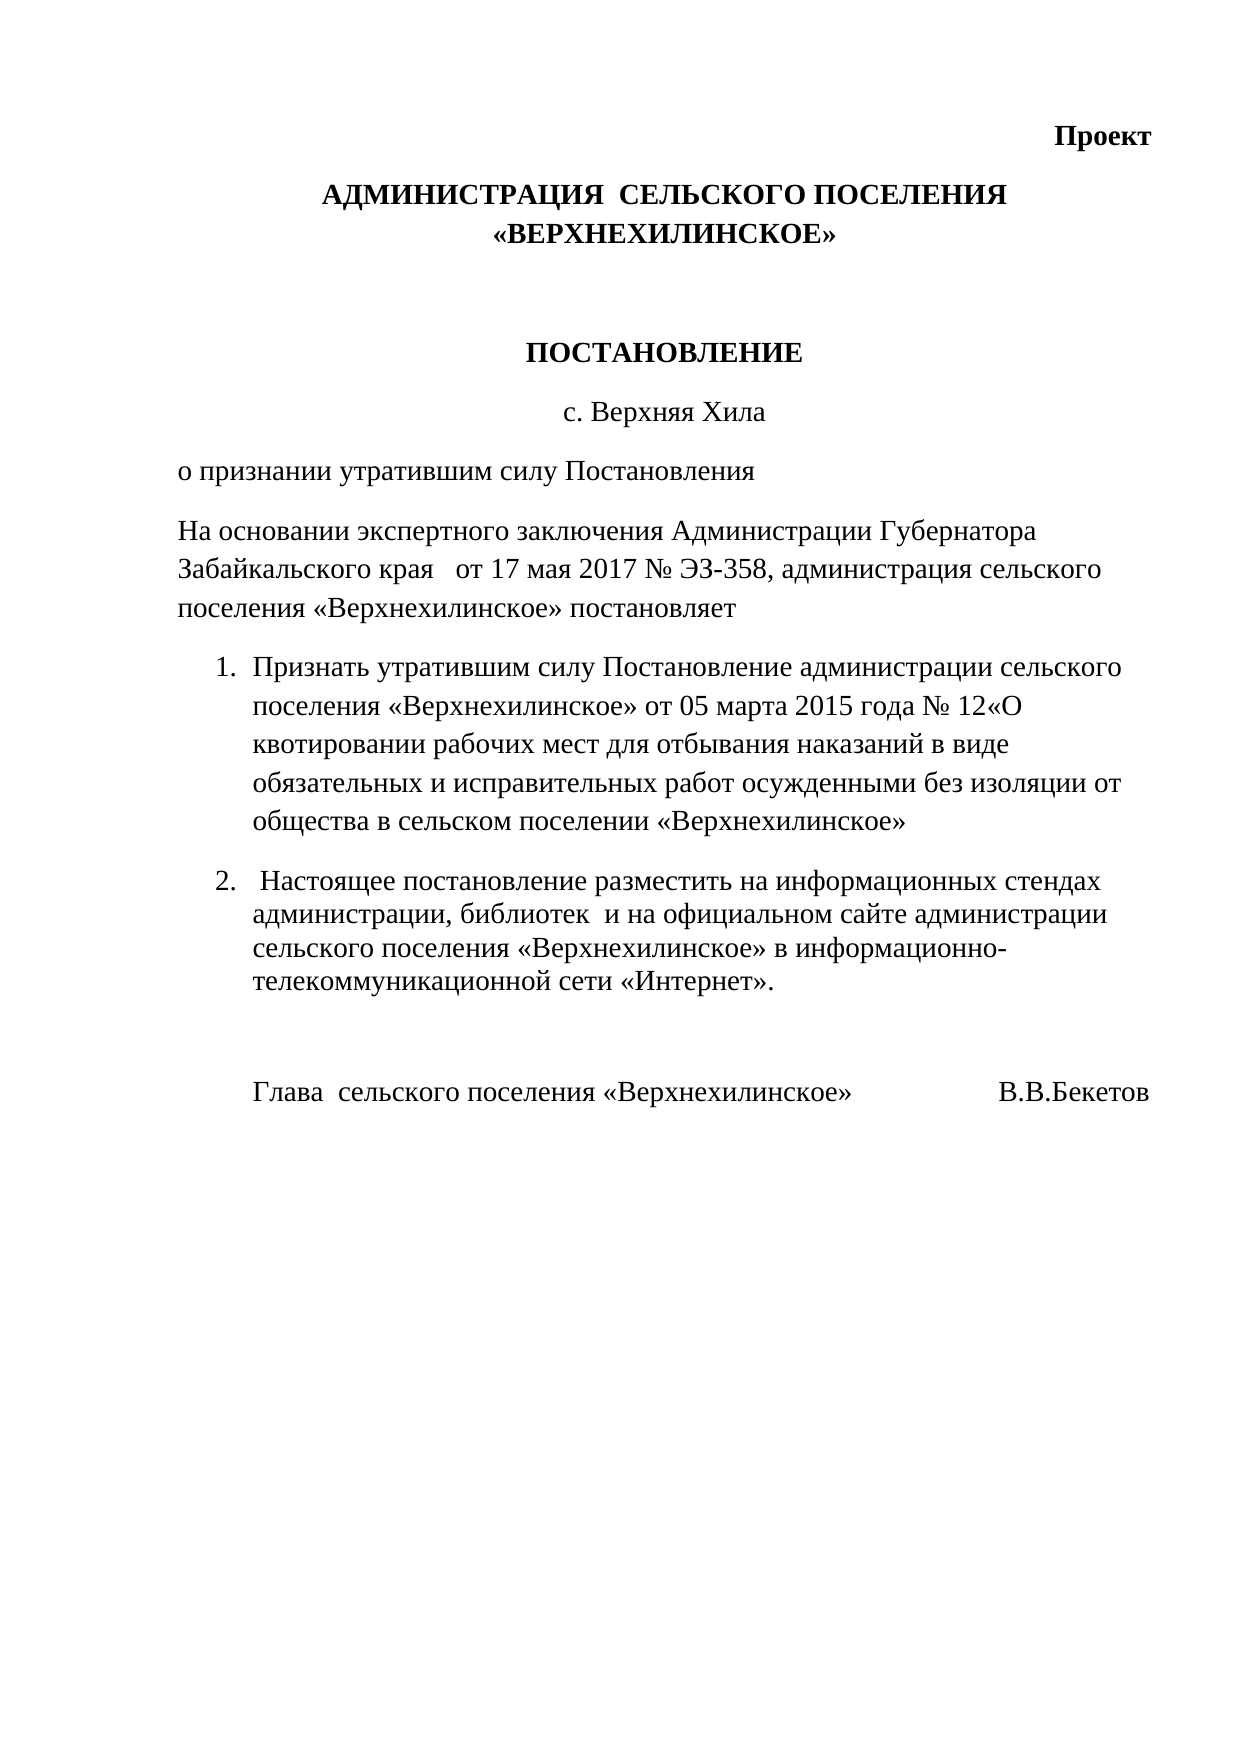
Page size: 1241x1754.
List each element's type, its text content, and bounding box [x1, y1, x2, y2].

list Настоящее постановление разместить на информационных стендах администрации, библиотек и на официальном сайте администрации сельского поселения «Верхнехилинское» в информационно-телекоммуникационной сети «Интернет». [215, 863, 1152, 997]
text АДМИНИСТРАЦИЯ СЕЛЬСКОГО ПОСЕЛЕНИЯ «ВЕРХНЕХИЛИНСКОЕ» [177, 177, 1152, 249]
text На основании экспертного заключения Администрации Губернатора Забайкальского края от 17 мая 2017 № ЭЗ-358, администрация сельского поселения «Верхнехилинское» постановляет [177, 513, 1152, 623]
list Признать утратившим силу Постановление администрации сельского поселения «Верхнехилинское» от 05 марта 2015 года № 12«О квотировании рабочих мест для отбывания наказаний в виде обязательных и исправительных работ осужденными без изоляции от общества в сельском поселении «Верхнехилинское» [215, 649, 1152, 837]
list Глава сельского поселения «Верхнехилинское» В.В.Бекетов [252, 1074, 1152, 1108]
text Проект [177, 118, 1152, 152]
text ПОСТАНОВЛЕНИЕ [177, 335, 1152, 368]
text о признании утратившим силу Постановления [177, 453, 1152, 487]
text с. Верхняя Хила [177, 394, 1152, 428]
